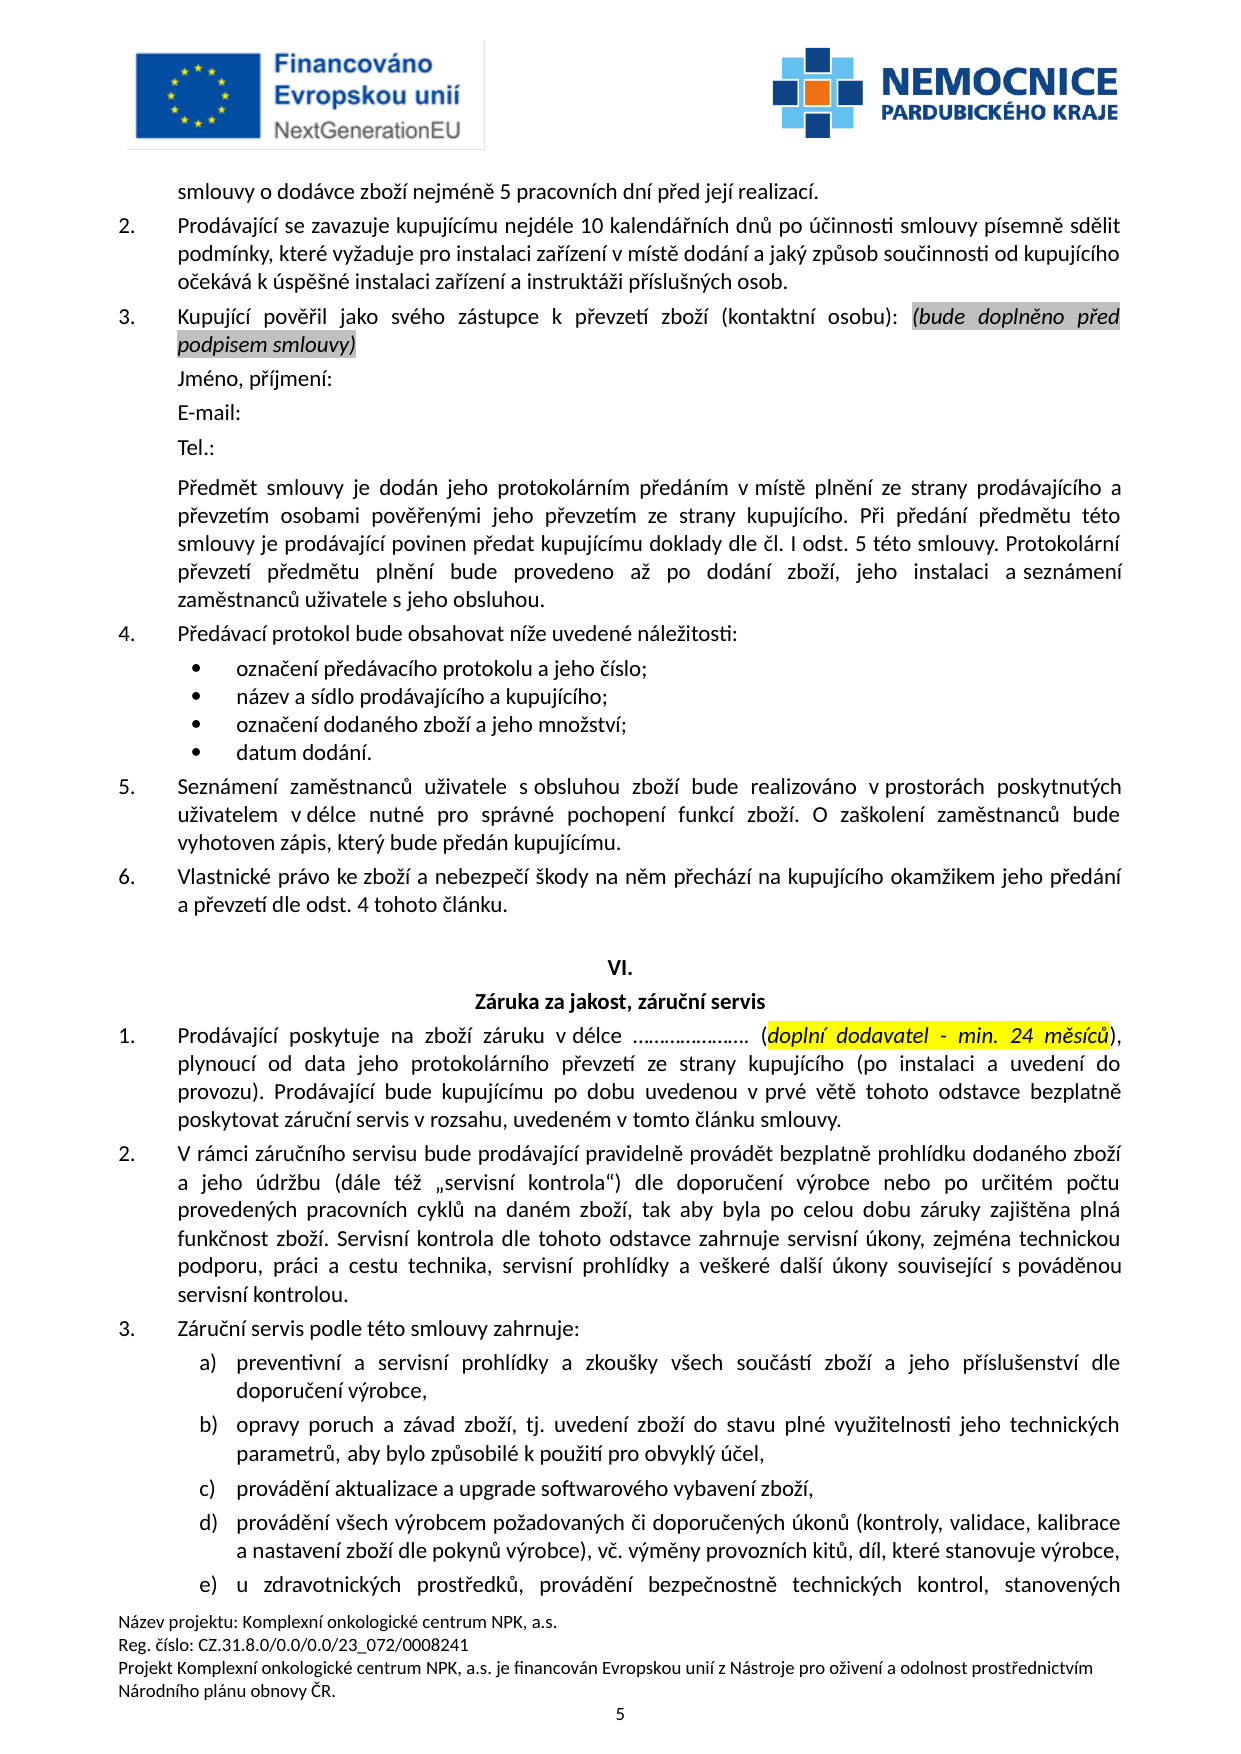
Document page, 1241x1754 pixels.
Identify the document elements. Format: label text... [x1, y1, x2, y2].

list preventivní a servisní prohlídky a zkoušky všech součástí zboží a jeho příslušenství dle doporučení výrobce, [199, 1348, 1122, 1404]
text VI. [118, 953, 1122, 981]
list označení dodaného zboží a jeho množství; [177, 710, 1122, 738]
list Seznámení zaměstnanců uživatele s obsluhou zboží bude realizováno v prostorách poskytnutých uživatelem v délce nutné pro správné pochopení funkcí zboží. O zaškolení zaměstnanců bude vyhotoven zápis, který bude předán kupujícímu. [118, 772, 1122, 856]
list provádění aktualizace a upgrade softwarového vybavení zboží, [199, 1474, 1122, 1502]
text Záruka za jakost, záruční servis [118, 987, 1122, 1015]
list Vlastnické právo ke zboží a nebezpečí škody na něm přechází na kupujícího okamžikem jeho předání a převzetí dle odst. 4 tohoto článku. [118, 862, 1122, 918]
list název a sídlo prodávajícího a kupujícího; [177, 682, 1122, 710]
text 2. V rámci záručního servisu bude prodávající pravidelně provádět bezplatně prohlídku dodaného zboží a jeho údržbu (dále též „servisní kontrola“) dle doporučení výrobce nebo po určitém počtu provedených pracovních cyklů na daném zboží, tak aby byla po celou dobu záruky zajištěna plná funkčnost zboží. Servisní kontrola dle tohoto odstavce zahrnuje servisní úkony, zejména technickou podporu, práci a cestu technika, servisní prohlídky a veškeré další úkony související s pováděnou servisní kontrolou. [118, 1139, 1122, 1308]
list provádění všech výrobcem požadovaných či doporučených úkonů (kontroly, validace, kalibrace a nastavení zboží dle pokynů výrobce), vč. výměny provozních kitů, díl, které stanovuje výrobce, [199, 1508, 1122, 1564]
text 3. Záruční servis podle této smlouvy zahrnuje: [118, 1314, 1122, 1342]
list datum dodání. [177, 738, 1122, 766]
list Kupující pověřil jako svého zástupce k převzetí zboží (kontaktní osobu): (bude doplněno před podpisem smlouvy) [118, 302, 1122, 358]
text Předmět smlouvy je dodán jeho protokolárním předáním v místě plnění ze strany prodávajícího a převzetím osobami pověřenými jeho převzetím ze strany kupujícího. Při předání předmětu této smlouvy je prodávající povinen předat kupujícímu doklady dle čl. I odst. 5 této smlouvy. Protokolární převzetí předmětu plnění bude provedeno až po dodání zboží, jeho instalaci a seznámení zaměstnanců uživatele s jeho obsluhou. [118, 473, 1122, 613]
list označení předávacího protokolu a jeho číslo; [177, 654, 1122, 682]
text E-mail: [118, 398, 1122, 426]
picture [771, 46, 1118, 139]
text Tel.: [118, 433, 1122, 461]
list Předávací protokol bude obsahovat níže uvedené náležitosti: [118, 619, 1122, 647]
text Jméno, příjmení: [118, 364, 1122, 392]
list opravy poruch a závad zboží, tj. uvedení zboží do stavu plné využitelnosti jeho technických parametrů, aby bylo způsobilé k použití pro obvyklý účel, [199, 1411, 1122, 1468]
picture [127, 40, 486, 151]
list Prodávající se zavazuje kupujícímu nejdéle 10 kalendářních dnů po účinnosti smlouvy písemně sdělit podmínky, které vyžaduje pro instalaci zařízení v místě dodání a jaký způsob součinnosti od kupujícího očekává k úspěšné instalaci zařízení a instruktáži příslušných osob. [118, 211, 1122, 296]
list Prodávající poskytuje na zboží záruku v délce …………………. (doplní dodavatel - min. 24 měsíců), plynoucí od data jeho protokolárního převzetí ze strany kupujícího (po instalaci a uvedení do provozu). Prodávající bude kupujícímu po dobu uvedenou v prvé větě tohoto odstavce bezplatně poskytovat záruční servis v rozsahu, uvedeném v tomto článku smlouvy. [118, 1021, 1122, 1133]
